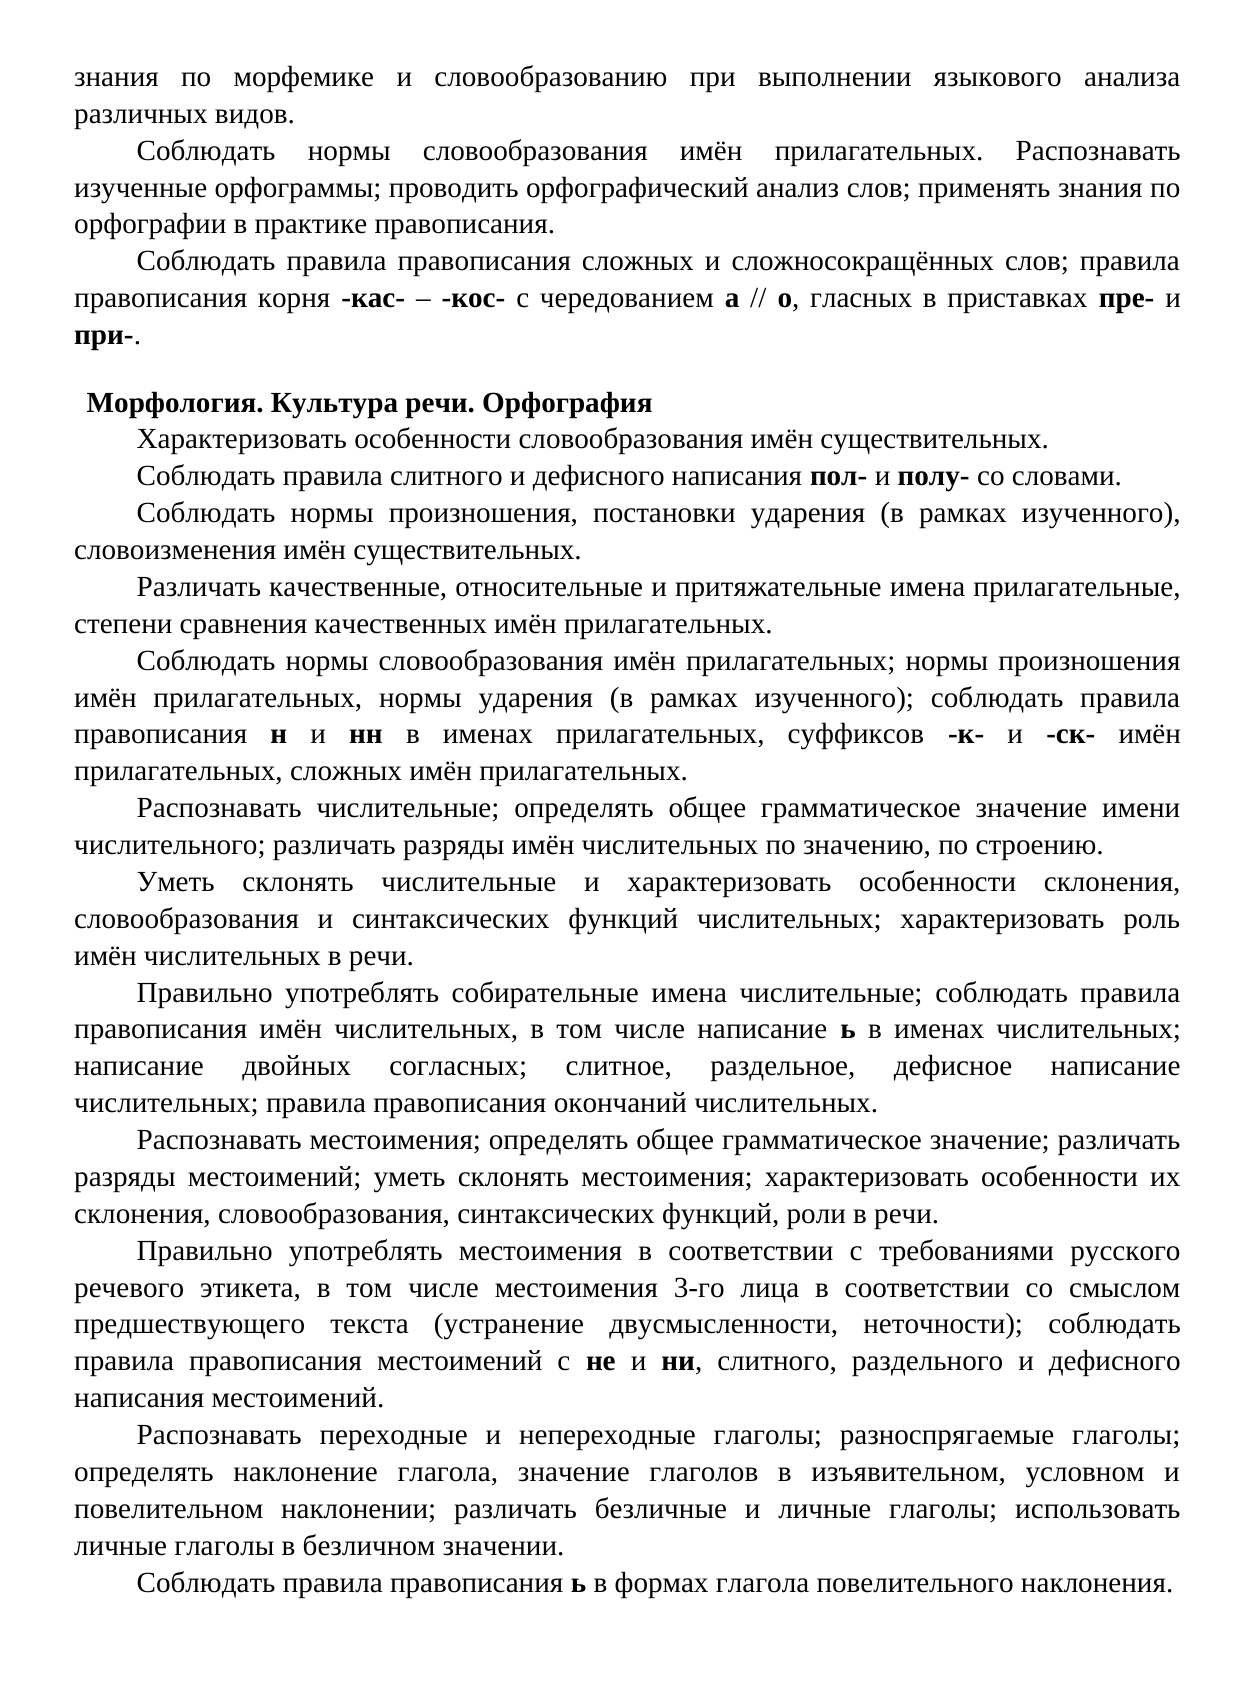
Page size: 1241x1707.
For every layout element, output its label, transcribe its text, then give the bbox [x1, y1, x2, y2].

text Распознавать местоимения; определять общее грамматическое значение; различать разряды местоимений; уметь склонять местоимения; характеризовать особенности их склонения, словообразования, синтаксических функций, роли в речи. [74, 1122, 1181, 1229]
text Распознавать переходные и непереходные глаголы; разноспрягаемые глаголы; определять наклонение глагола, значение глаголов в изъявительном, условном и повелительном наклонении; различать безличные и личные глаголы; использовать личные глаголы в безличном значении. [74, 1417, 1181, 1561]
text Соблюдать правила правописания сложных и сложносокращённых слов; правила правописания корня -кас- – -кос- с чередованием а // о, гласных в приставках пре- и при-. [74, 243, 1181, 351]
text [74, 59, 1181, 129]
text Морфология. Культура речи. Орфография [86, 385, 1181, 418]
text Характеризовать особенности словообразования имён существительных. [74, 422, 1181, 455]
text Соблюдать нормы произношения, постановки ударения (в рамках изученного), словоизменения имён существительных. [74, 495, 1181, 566]
text Соблюдать правила слитного и дефисного написания пол- и полу- со словами. [74, 458, 1181, 492]
text Правильно употреблять собирательные имена числительные; соблюдать правила правописания имён числительных, в том числе написание ь в именах числительных; написание двойных согласных; слитное, раздельное, дефисное написание числительных; правила правописания окончаний числительных. [74, 975, 1181, 1119]
text Правильно употреблять местоимения в соответствии с требованиями русского речевого этикета, в том числе местоимения 3-го лица в соответствии со смыслом предшествующего текста (устранение двусмысленности, неточности); соблюдать правила правописания местоимений с не и ни, слитного, раздельного и дефисного написания местоимений. [74, 1233, 1181, 1414]
text Соблюдать правила правописания ь в формах глагола повелительного наклонения. [74, 1565, 1181, 1598]
text Уметь склонять числительные и характеризовать особенности склонения, словообразования и синтаксических функций числительных; характеризовать роль имён числительных в речи. [74, 864, 1181, 971]
text Распознавать числительные; определять общее грамматическое значение имени числительного; различать разряды имён числительных по значению, по строению. [74, 790, 1181, 861]
text Различать качественные, относительные и притяжательные имена прилагательные, степени сравнения качественных имён прилагательных. [74, 569, 1181, 639]
text Соблюдать нормы словообразования имён прилагательных. Распознавать изученные орфограммы; проводить орфографический анализ слов; применять знания по орфографии в практике правописания. [74, 133, 1181, 240]
text Соблюдать нормы словообразования имён прилагательных; нормы произношения имён прилагательных, нормы ударения (в рамках изученного); соблюдать правила правописания н и нн в именах прилагательных, суффиксов -к- и -ск- имён прилагательных, сложных имён прилагательных. [74, 643, 1181, 787]
